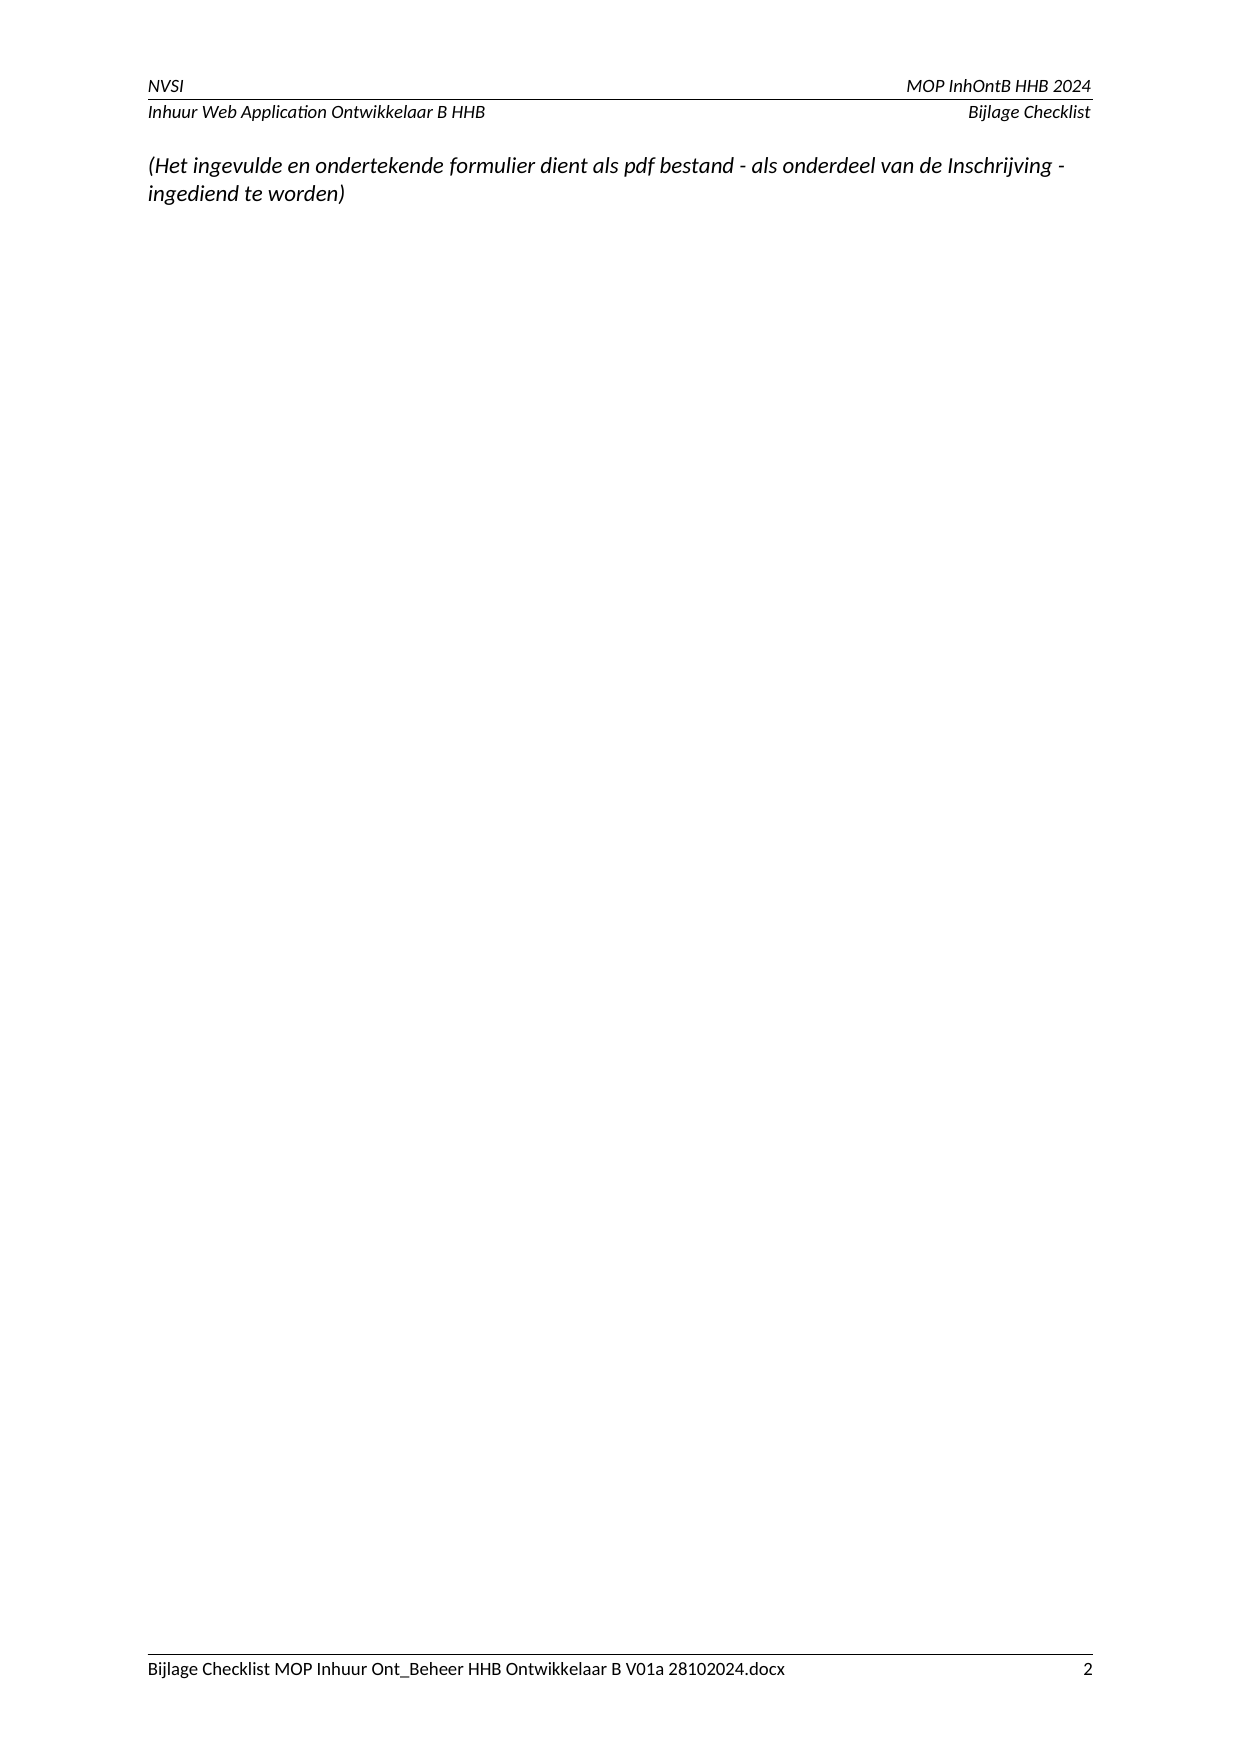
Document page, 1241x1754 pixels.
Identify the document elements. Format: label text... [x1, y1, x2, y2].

text (Het ingevulde en ondertekende formulier dient als pdf bestand - als onderdeel van de Inschrijving - ingediend te worden) [148, 151, 1093, 207]
